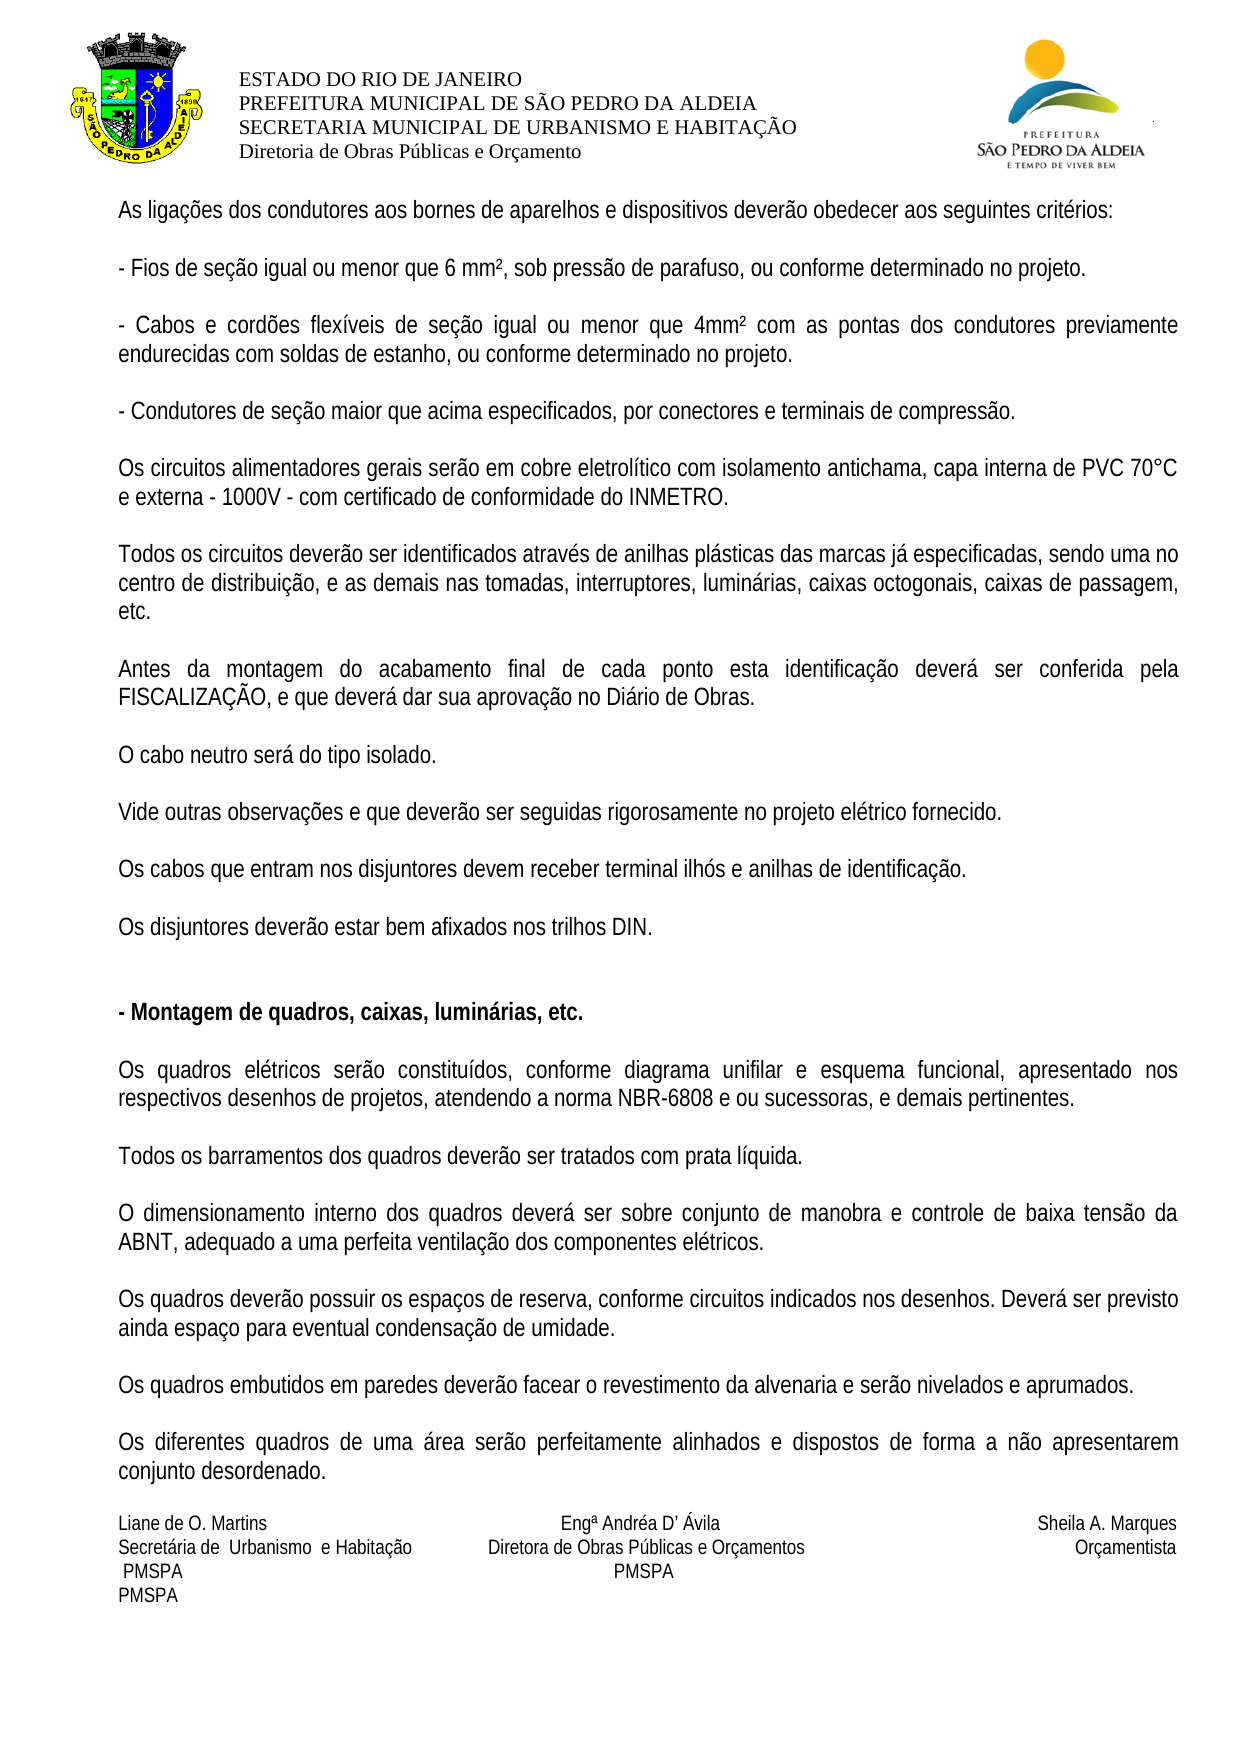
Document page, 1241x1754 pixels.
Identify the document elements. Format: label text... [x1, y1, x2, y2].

text As ligações dos condutores aos bornes de aparelhos e dispositivos deverão obedecer aos seguintes critérios: [118, 195, 1181, 224]
picture [972, 31, 1164, 171]
text Todos os barramentos dos quadros deverão ser tratados com prata líquida. [118, 1141, 1181, 1169]
text Os disjuntores deverão estar bem afixados nos trilhos DIN. [118, 911, 1181, 940]
text O cabo neutro será do tipo isolado. [118, 739, 1181, 768]
text - Montagem de quadros, caixas, luminárias, etc. [118, 997, 1181, 1026]
text Os quadros deverão possuir os espaços de reserva, conforme circuitos indicados nos desenhos. Deverá ser previsto ainda espaço para eventual condensação de umidade. [118, 1284, 1181, 1341]
text - Cabos e cordões flexíveis de seção igual ou menor que 4mm² com as pontas dos condutores previamente endurecidas com soldas de estanho, ou conforme determinado no projeto. [118, 310, 1181, 367]
text O dimensionamento interno dos quadros deverá ser sobre conjunto de manobra e controle de baixa tensão da ABNT, adequado a uma perfeita ventilação dos componentes elétricos. [118, 1198, 1181, 1255]
text Vide outras observações e que deverão ser seguidas rigorosamente no projeto elétrico fornecido. [118, 797, 1181, 826]
text Todos os circuitos deverão ser identificados através de anilhas plásticas das marcas já especificadas, sendo uma no centro de distribuição, e as demais nas tomadas, interruptores, luminárias, caixas octogonais, caixas de passagem, etc. [118, 539, 1181, 625]
text - Condutores de seção maior que acima especificados, por conectores e terminais de compressão. [118, 396, 1181, 424]
text - Fios de seção igual ou menor que 6 mm², sob pressão de parafuso, ou conforme determinado no projeto. [118, 253, 1181, 281]
picture [63, 28, 206, 165]
text Os cabos que entram nos disjuntores devem receber terminal ilhós e anilhas de identificação. [118, 854, 1181, 883]
text Os circuitos alimentadores gerais serão em cobre eletrolítico com isolamento antichama, capa interna de PVC e externa - 1000V - com certificado de conformidade do INMETRO. [118, 453, 1181, 510]
text Os diferentes quadros de uma área serão perfeitamente alinhados e dispostos de forma a não apresentarem conjunto desordenado. [118, 1427, 1181, 1484]
text Os quadros embutidos em paredes deverão facear o revestimento da alvenaria e serão nivelados e aprumados. [118, 1370, 1181, 1398]
text Os quadros elétricos serão constituídos, conforme diagrama unifilar e esquema funcional, apresentado nos respectivos desenhos de projetos, atendendo a norma NBR-6808 e ou sucessoras, e demais pertinentes. [118, 1055, 1181, 1112]
text Antes da montagem do acabamento final de cada ponto esta identificação deverá ser conferida pela FISCALIZAÇÃO, e que deverá dar sua aprovação no Diário de Obras. [118, 654, 1181, 711]
